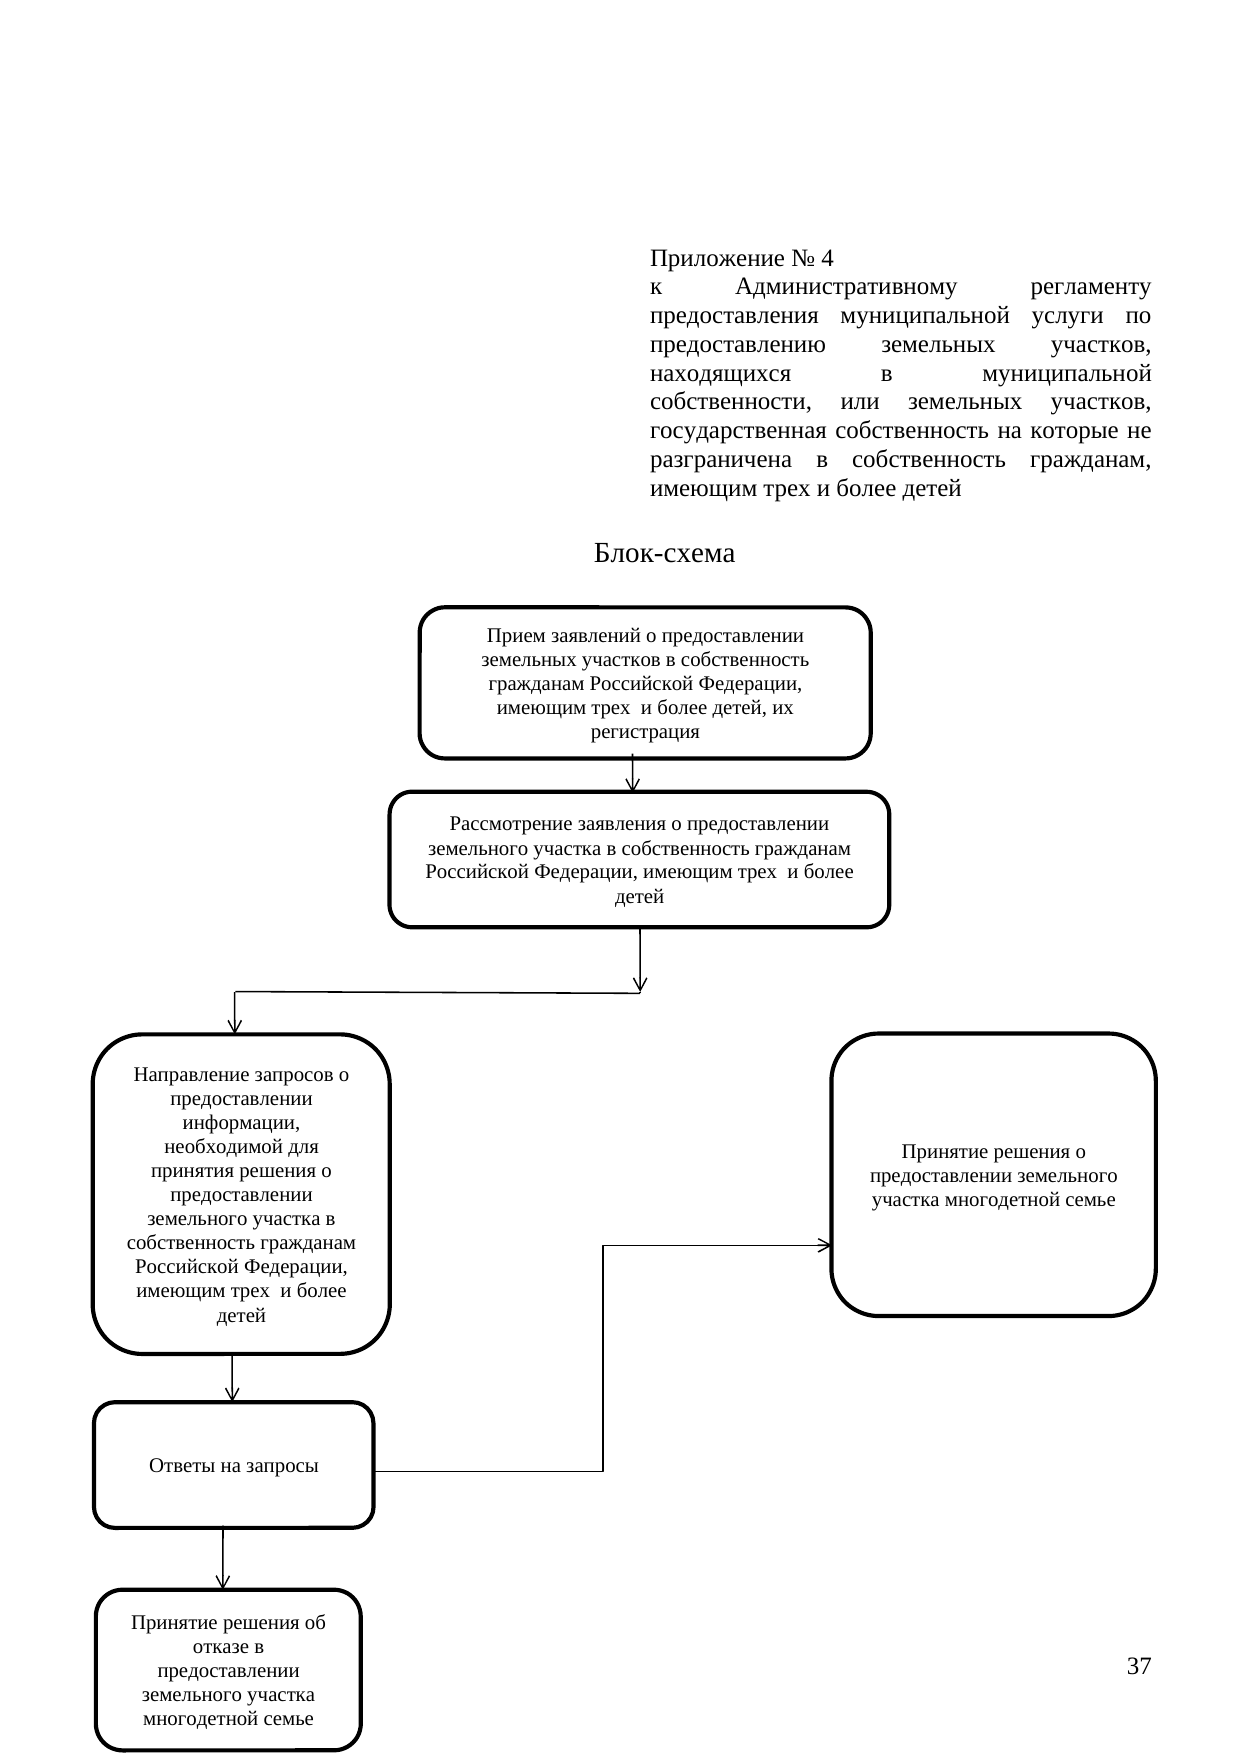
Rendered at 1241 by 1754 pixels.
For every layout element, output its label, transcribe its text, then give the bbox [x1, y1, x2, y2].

text Приложение № 4 [650, 243, 1152, 271]
text к Административному регламенту предоставления муниципальной услуги по предоставлению земельных участков, находящихся в муниципальной собственности, или земельных участков, государственная собственность на которые не разграничена в собственность гражданам, имеющим трех и более детей [650, 271, 1152, 501]
text Блок-схема [177, 535, 1152, 568]
